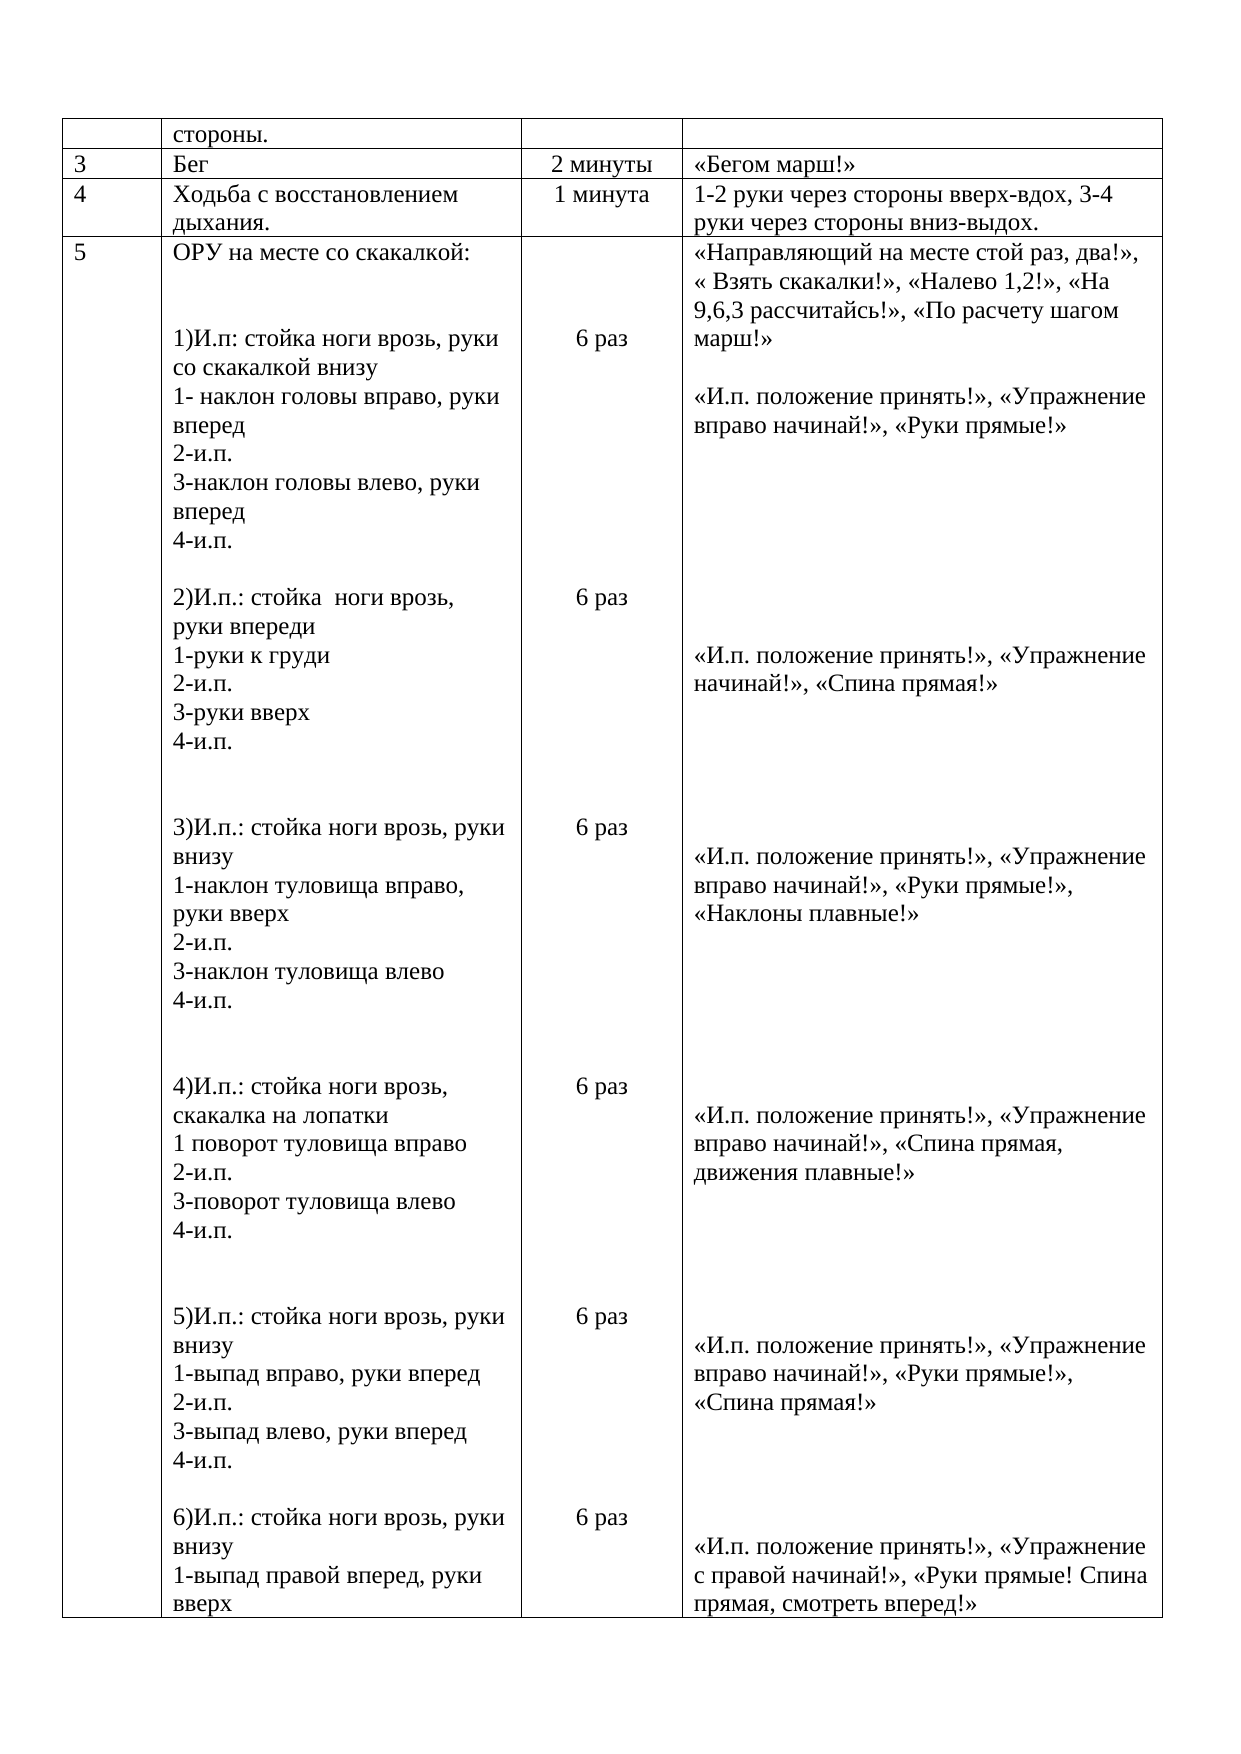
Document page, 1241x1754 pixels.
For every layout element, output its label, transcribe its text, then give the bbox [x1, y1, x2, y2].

table_cell 4 [63, 179, 161, 236]
table_cell 1 минута [522, 179, 682, 236]
table_cell 5 [63, 237, 161, 1617]
table_cell Ходьба с восстановлением дыхания. [162, 179, 521, 236]
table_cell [683, 237, 1162, 1617]
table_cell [522, 119, 682, 148]
table_cell Бег [162, 149, 521, 178]
table_cell «Бегом марш!» [683, 149, 1162, 178]
table_cell 2 [63, 119, 161, 148]
table_cell 1-2 руки через стороны вверх-вдох, 3-4 руки через стороны вниз-выдох. [683, 179, 1162, 236]
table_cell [522, 237, 682, 1617]
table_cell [162, 237, 521, 1617]
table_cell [683, 119, 1162, 148]
table_cell 3 [63, 149, 161, 178]
table_cell 2 минуты [522, 149, 682, 178]
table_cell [162, 119, 521, 148]
